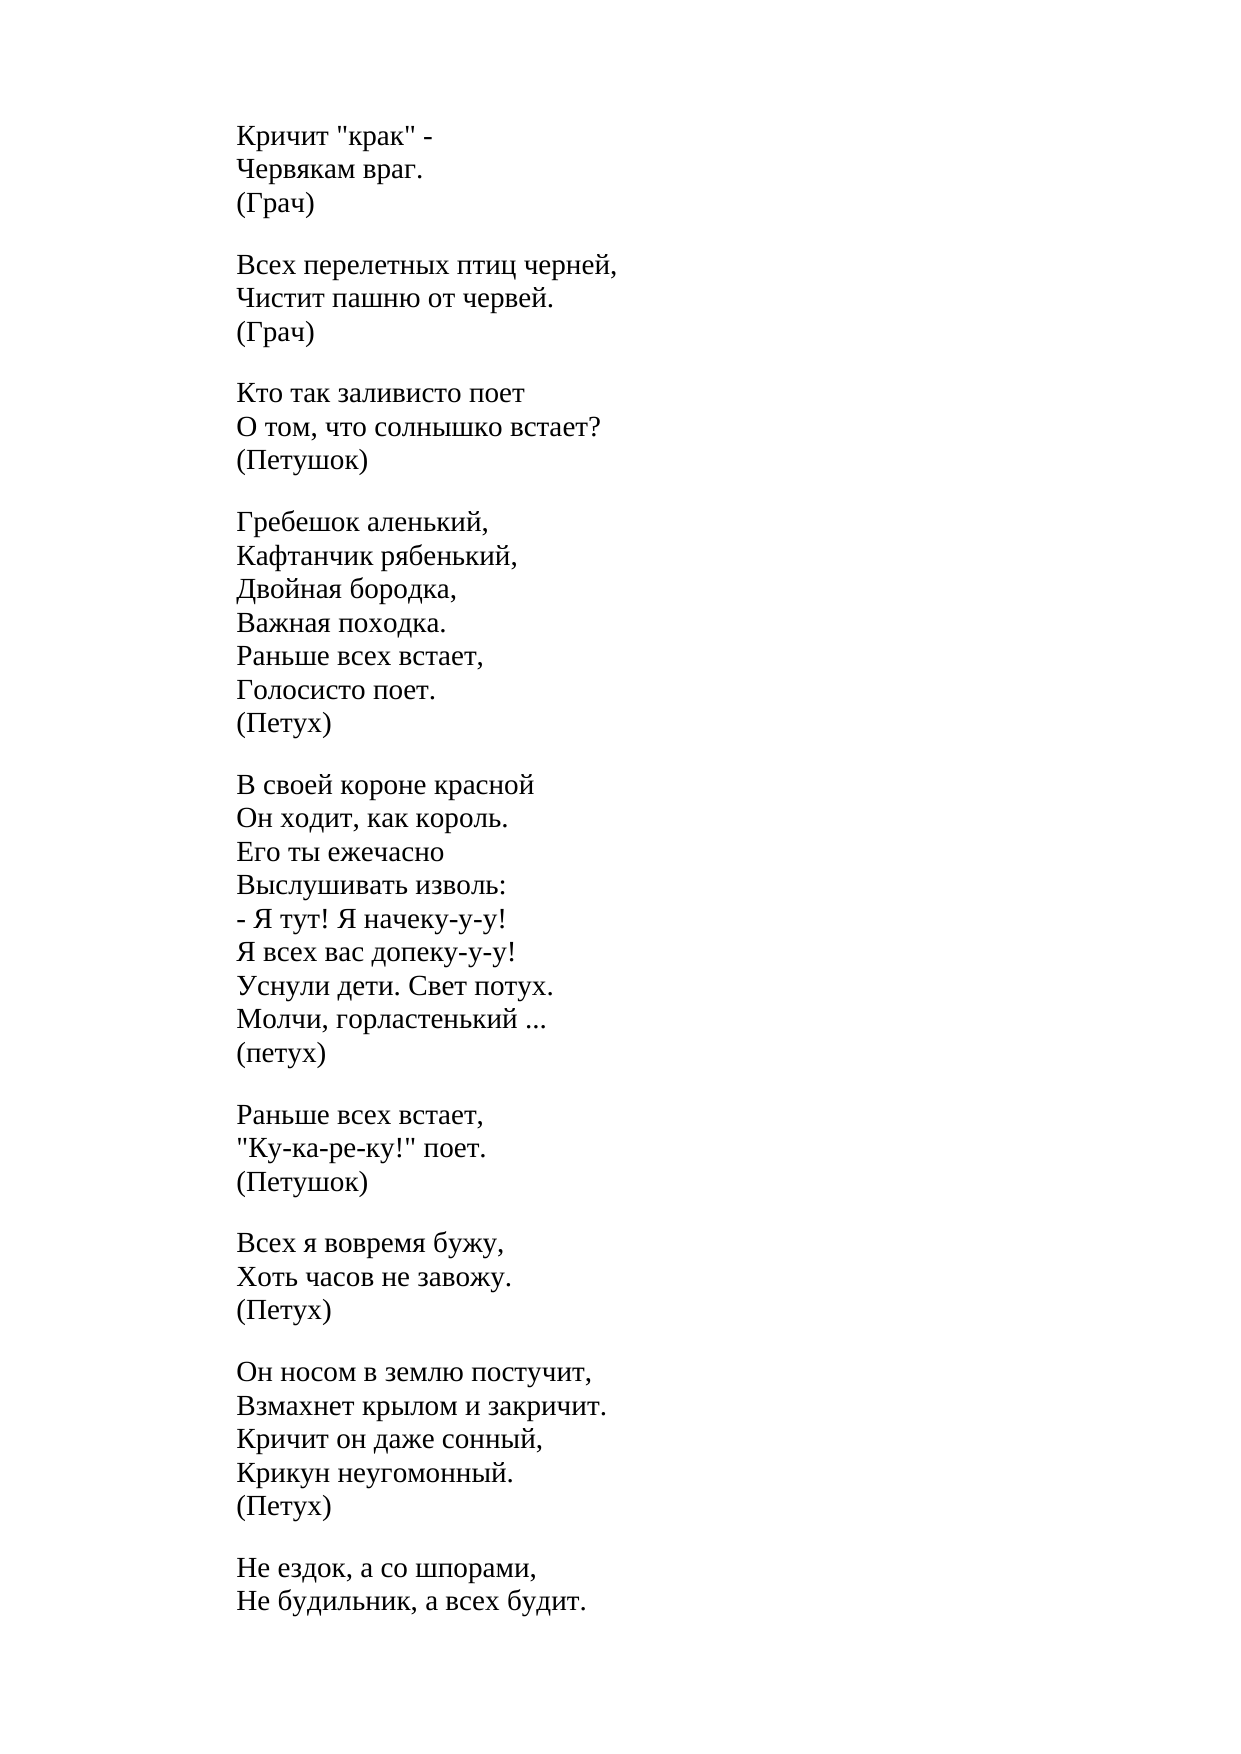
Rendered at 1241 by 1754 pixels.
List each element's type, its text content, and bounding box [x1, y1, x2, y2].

text Он ходит, как король. [177, 800, 1152, 834]
text (петух) [177, 1035, 1152, 1069]
text Гребешок аленький, [177, 504, 1152, 538]
text Выслушивать изволь: [177, 867, 1152, 901]
text (Петушок) [177, 1164, 1152, 1197]
text Уснули дети. Свет потух. [177, 968, 1152, 1002]
text Крикун неугомонный. [177, 1455, 1152, 1488]
text Его ты ежечасно [177, 834, 1152, 867]
text В своей короне красной [177, 767, 1152, 800]
text Кричит он даже сонный, [177, 1421, 1152, 1455]
text Взмахнет крылом и закричит. [177, 1388, 1152, 1421]
text "Ку-ка-ре-ку!" поет. [177, 1130, 1152, 1164]
text (Петух) [177, 705, 1152, 739]
text Не будильник, а всех будит. [177, 1583, 1152, 1617]
text - Я тут! Я начеку-у-у! [177, 901, 1152, 934]
text (Петух) [177, 1488, 1152, 1522]
text Голосисто поет. [177, 672, 1152, 705]
text Всех я вовремя бужу, [177, 1225, 1152, 1259]
text (Петух) [177, 1292, 1152, 1326]
text Важная походка. [177, 605, 1152, 638]
text Не ездок, а со шпорами, [177, 1550, 1152, 1583]
text Чистит пашню от червей. [177, 280, 1152, 314]
text Кафтанчик рябенький, [177, 538, 1152, 571]
text Я всех вас допеку-у-у! [177, 934, 1152, 968]
text (Грач) [177, 185, 1152, 219]
text Раньше всех встает, [177, 638, 1152, 672]
text (Петушок) [177, 442, 1152, 476]
text Он носом в землю постучит, [177, 1354, 1152, 1388]
text Раньше всех встает, [177, 1097, 1152, 1130]
text Всех перелетных птиц черней, [177, 247, 1152, 280]
text Хоть часов не завожу. [177, 1259, 1152, 1292]
text Молчи, горластенький ... [177, 1002, 1152, 1035]
text Двойная бородка, [177, 571, 1152, 605]
text Кто так заливисто поет [177, 375, 1152, 409]
text О том, что солнышко встает? [177, 409, 1152, 442]
text (Грач) [177, 314, 1152, 347]
text Червякам враг. [177, 152, 1152, 185]
text Кричит "крак" - [177, 118, 1152, 152]
